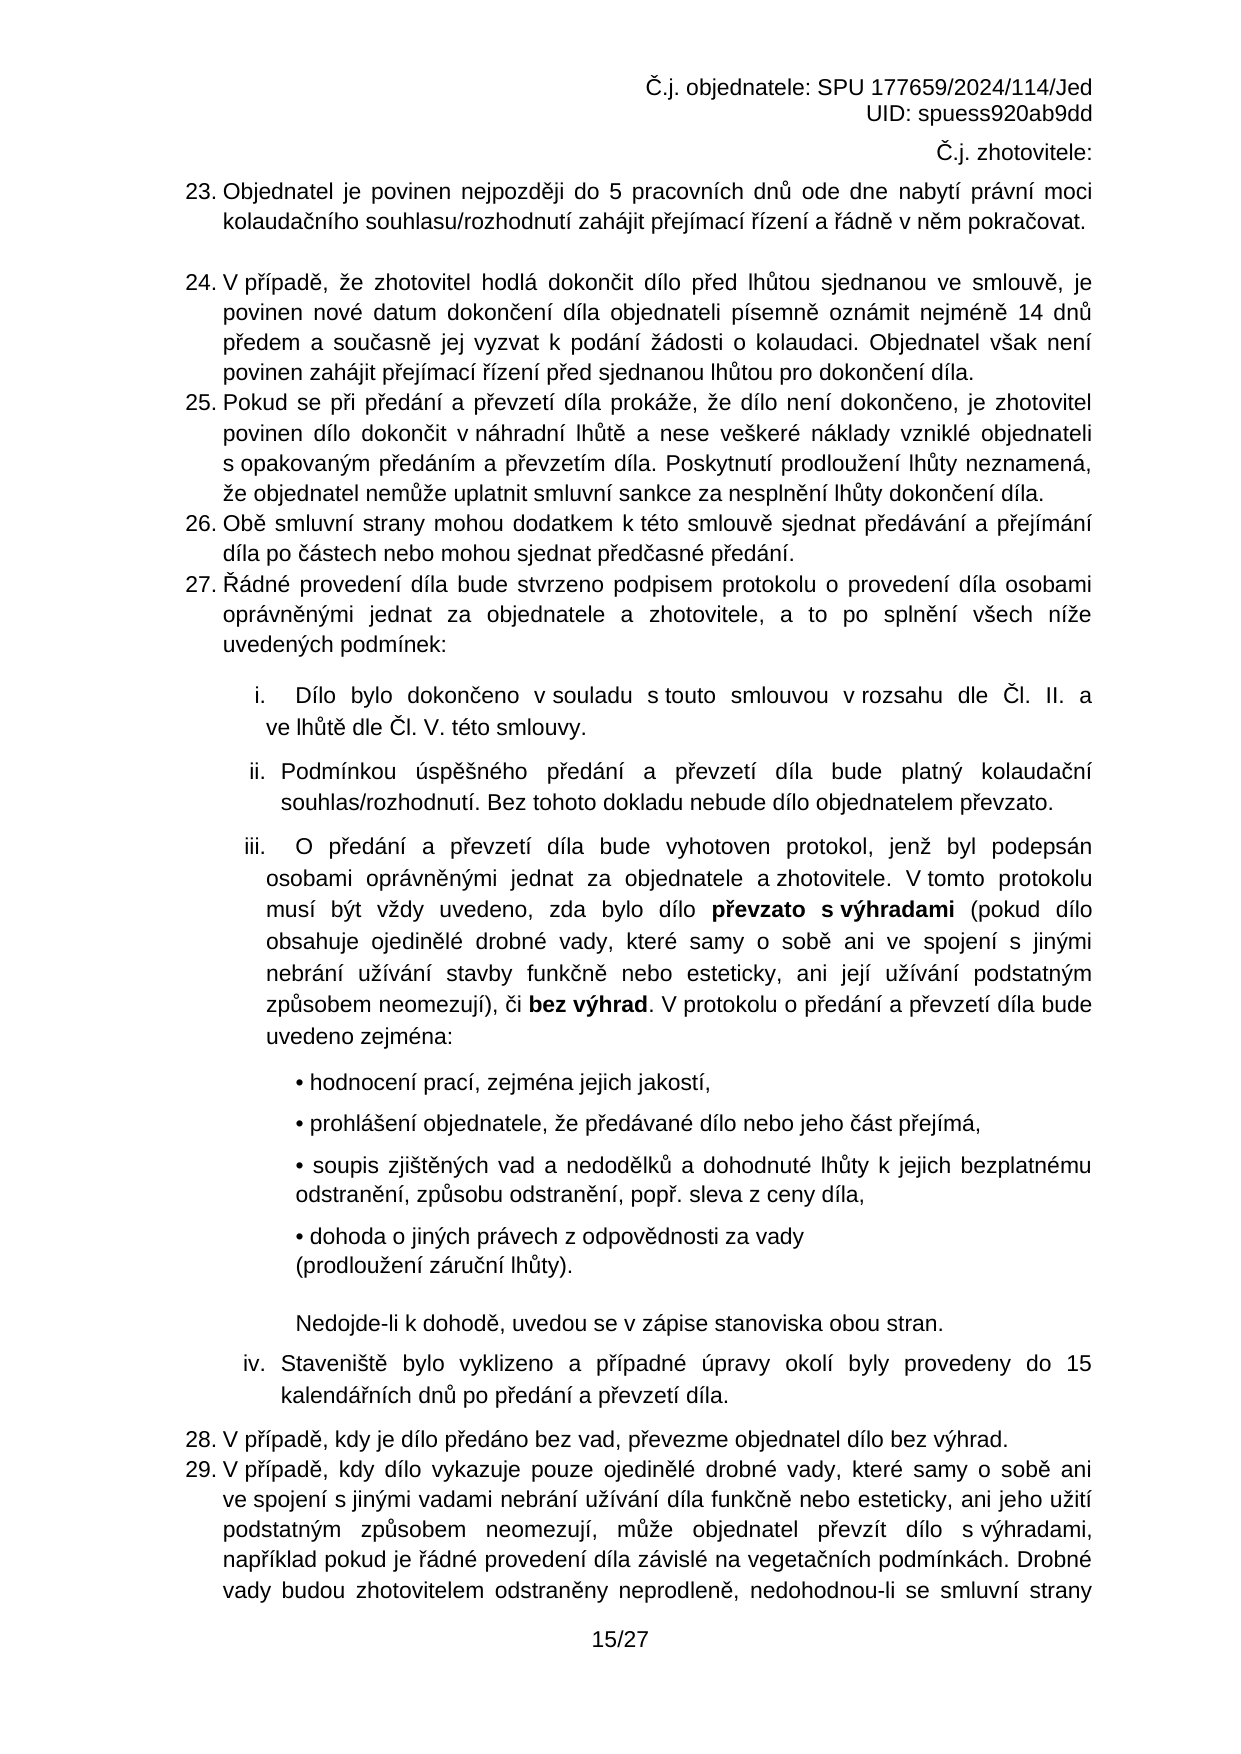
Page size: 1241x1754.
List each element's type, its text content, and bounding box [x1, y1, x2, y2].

list Obě smluvní strany mohou dodatkem k této smlouvě sjednat předávání a přejímání díla po částech nebo mohou sjednat předčasné předání. [185, 510, 1093, 567]
list Řádné provedení díla bude stvrzeno podpisem protokolu o provedení díla osobami oprávněnými jednat za objednatele a zhotovitele, a to po splnění všech níže uvedených podmínek: [185, 571, 1093, 657]
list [185, 1456, 1093, 1603]
list Podmínkou úspěšného předání a převzetí díla bude platný kolaudační souhlas/rozhodnutí. Bez tohoto dokladu nebude dílo objednatelem převzato. [266, 758, 1093, 816]
list Staveniště bylo vyklizeno a případné úpravy okolí byly provedeny do 15 kalendářních dnů po předání a převzetí díla. [266, 1350, 1093, 1408]
text • dohoda o jiných právech z odpovědnosti za vady [221, 1221, 1093, 1250]
text (prodloužení záruční lhůty). [221, 1250, 1093, 1279]
list Objednatel je povinen nejpozději do 5 pracovních dnů ode dne nabytí právní moci kolaudačního souhlasu/rozhodnutí zahájit přejímací řízení a řádně v něm pokračovat. [185, 178, 1093, 234]
text • prohlášení objednatele, že předávané dílo nebo jeho část přejímá, [221, 1108, 1093, 1137]
list Dílo bylo dokončeno v souladu s touto smlouvou v rozsahu dle Čl. II. a ve lhůtě dle Čl. V. této smlouvy. [266, 682, 1093, 740]
list V případě, že zhotovitel hodlá dokončit dílo před lhůtou sjednanou ve smlouvě, je povinen nové datum dokončení díla objednateli písemně oznámit nejméně 14 dnů předem a současně jej vyzvat k podání žádosti o kolaudaci. Objednatel však není povinen zahájit přejímací řízení před sjednanou lhůtou pro dokončení díla. [185, 268, 1093, 385]
text Nedojde-li k dohodě, uvedou se v zápise stanoviska obou stran. [221, 1308, 1093, 1337]
list O předání a převzetí díla bude vyhotoven protokol, jenž byl podepsán osobami oprávněnými jednat za objednatele a zhotovitele. V tomto protokolu musí být vždy uvedeno, zda bylo dílo převzato s výhradami (pokud dílo obsahuje ojedinělé drobné vady, které samy o sobě ani ve spojení s jinými nebrání užívání stavby funkčně nebo esteticky, ani její užívání podstatným způsobem neomezují), či bez výhrad. V protokolu o předání a převzetí díla bude uvedeno zejména: [266, 833, 1093, 1049]
text • hodnocení prací, zejména jejich jakostí, [221, 1067, 1093, 1096]
list Pokud se při předání a převzetí díla prokáže, že dílo není dokončeno, je zhotovitel povinen dílo dokončit v náhradní lhůtě a nese veškeré náklady vzniklé objednateli s opakovaným předáním a převzetím díla. Poskytnutí prodloužení lhůty neznamená, že objednatel nemůže uplatnit smluvní sankce za nesplnění lhůty dokončení díla. [185, 389, 1093, 506]
list V případě, kdy je dílo předáno bez vad, převezme objednatel dílo bez výhrad. [185, 1426, 1093, 1452]
text • soupis zjištěných vad a nedodělků a dohodnuté lhůty k jejich bezplatnému odstranění, způsobu odstranění, popř. sleva z ceny díla, [295, 1150, 1093, 1208]
